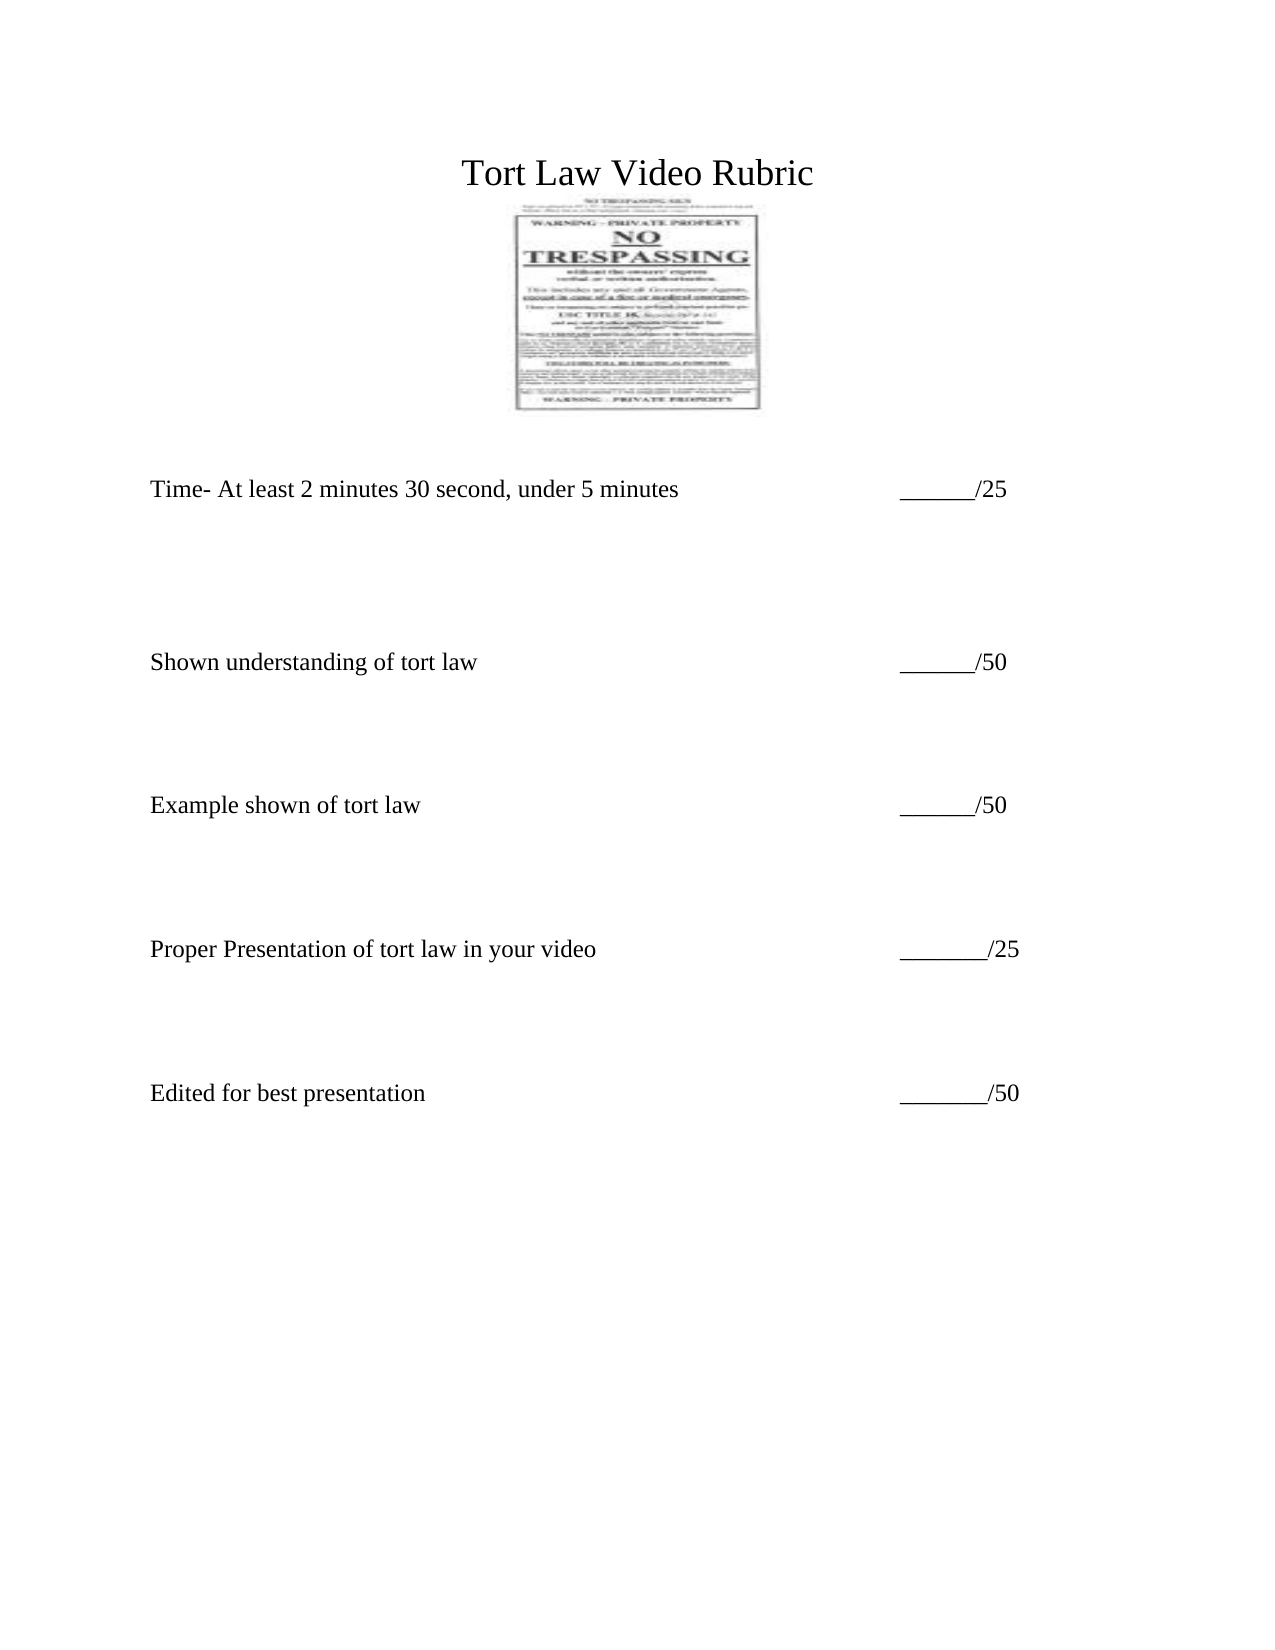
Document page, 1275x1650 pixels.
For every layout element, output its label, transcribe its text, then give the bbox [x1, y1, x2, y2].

text Proper Presentation of tort law in your video _______/25 [150, 934, 1125, 963]
text Example shown of tort law ______/50 [150, 790, 1125, 819]
text Edited for best presentation _______/50 [150, 1078, 1125, 1107]
picture [506, 193, 769, 417]
text Tort Law Video Rubric [150, 150, 1125, 193]
text Shown understanding of tort law ______/50 [150, 647, 1125, 675]
text Time- At least 2 minutes 30 second, under 5 minutes ______/25 [150, 474, 1125, 503]
